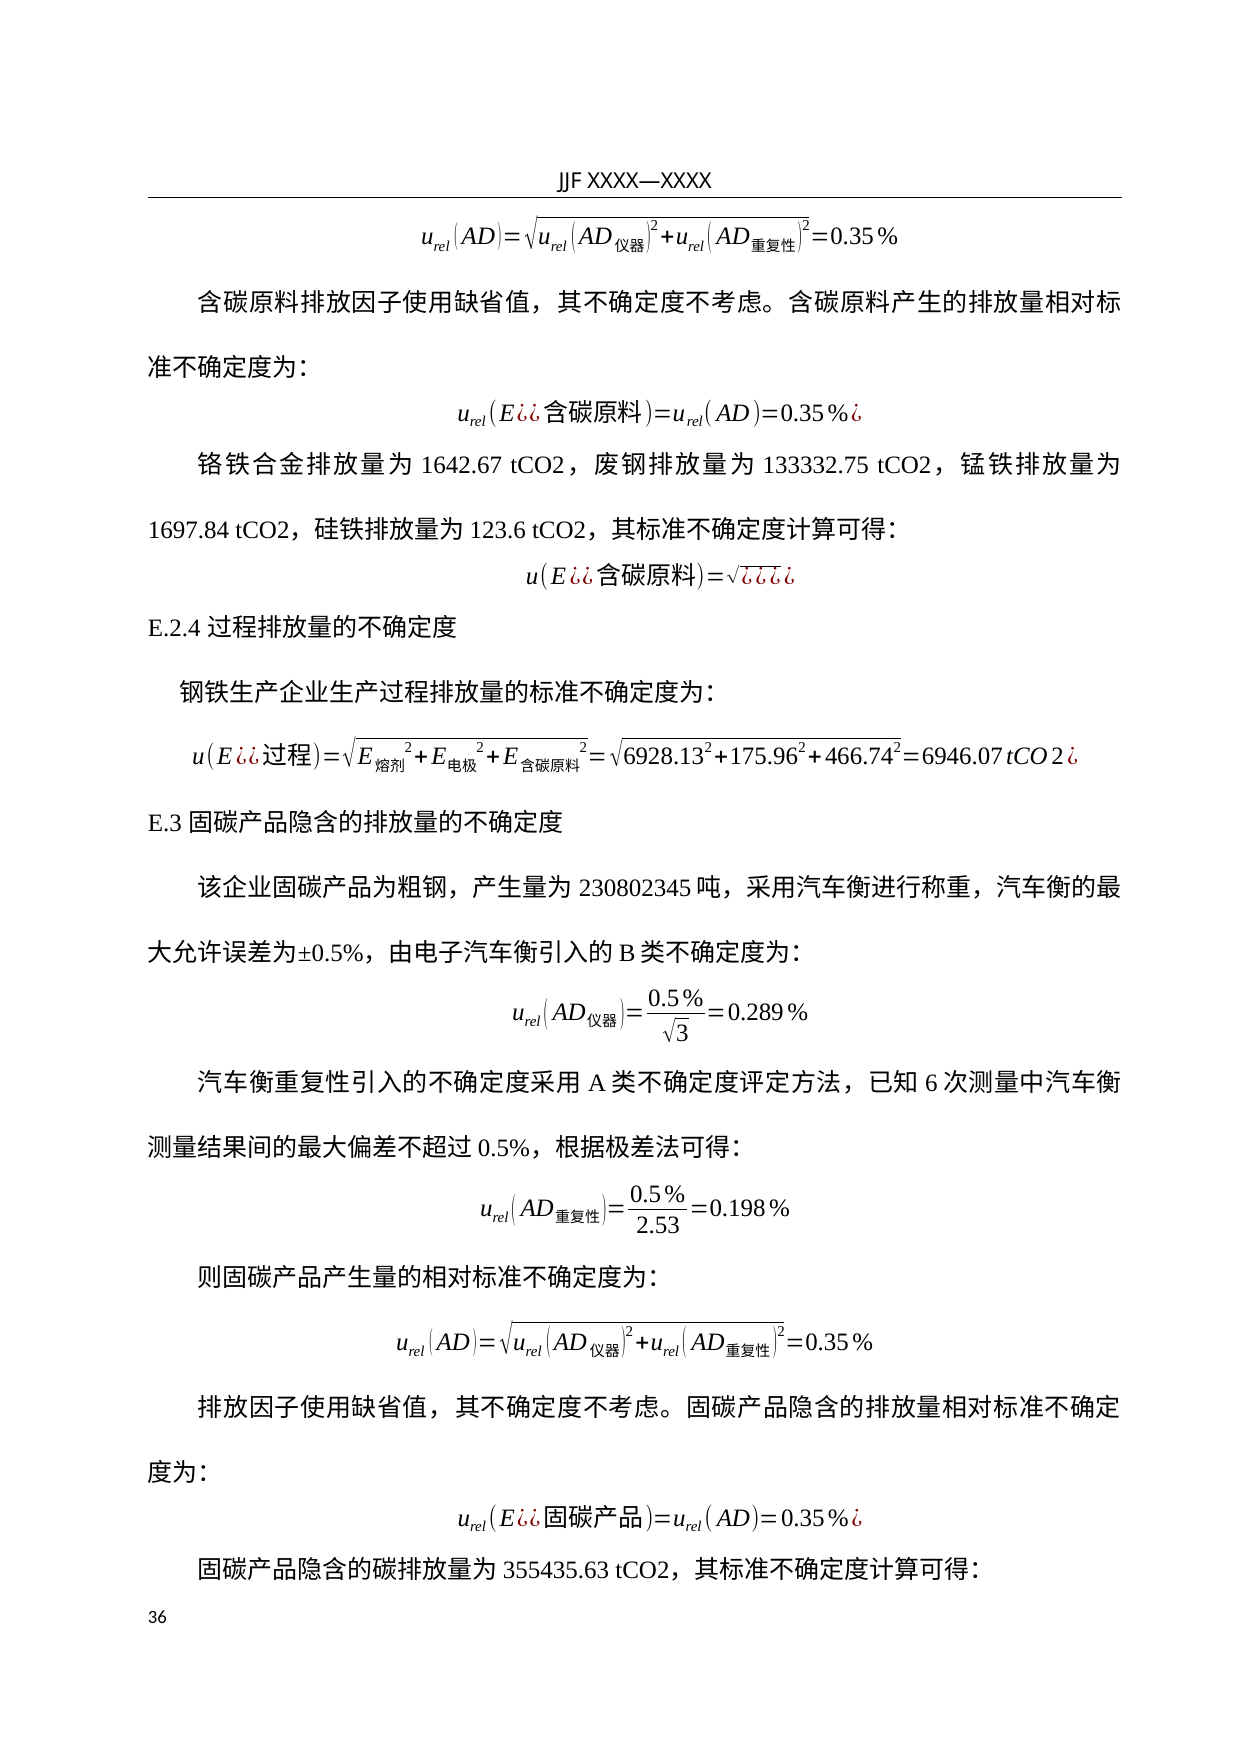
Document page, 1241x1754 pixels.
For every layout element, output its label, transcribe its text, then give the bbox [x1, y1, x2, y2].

text 则固碳产品产生量的相对标准不确定度为： [148, 1243, 1122, 1308]
text 汽车衡重复性引入的不确定度采用A类不确定度评定方法，已知6次测量中汽车衡测量结果间的最大偏差不超过0.5%，根据极差法可得： [148, 1048, 1122, 1178]
text 排放因子使用缺省值，其不确定度不考虑。固碳产品隐含的排放量相对标准不确定度为： [148, 1373, 1122, 1503]
text E.2.4 过程排放量的不确定度 [148, 593, 1122, 658]
text 固碳产品隐含的碳排放量为355435.63 tCO2，其标准不确定度计算可得： [148, 1535, 1122, 1600]
text 该企业固碳产品为粗钢，产生量为230802345吨，采用汽车衡进行称重，汽车衡的最大允许误差为±0.5%，由电子汽车衡引入的B类不确定度为： [148, 853, 1122, 983]
text E.3 固碳产品隐含的排放量的不确定度 [148, 788, 1122, 853]
text 含碳原料排放因子使用缺省值，其不确定度不考虑。含碳原料产生的排放量相对标准不确定度为： [148, 268, 1122, 398]
text 铬铁合金排放量为1642.67 tCO2，废钢排放量为133332.75 tCO2，锰铁排放量为1697.84 tCO2，硅铁排放量为123.6 tCO2，其标准不确定度计算可得： [148, 430, 1122, 560]
text 钢铁生产企业生产过程排放量的标准不确定度为： [148, 658, 1122, 723]
